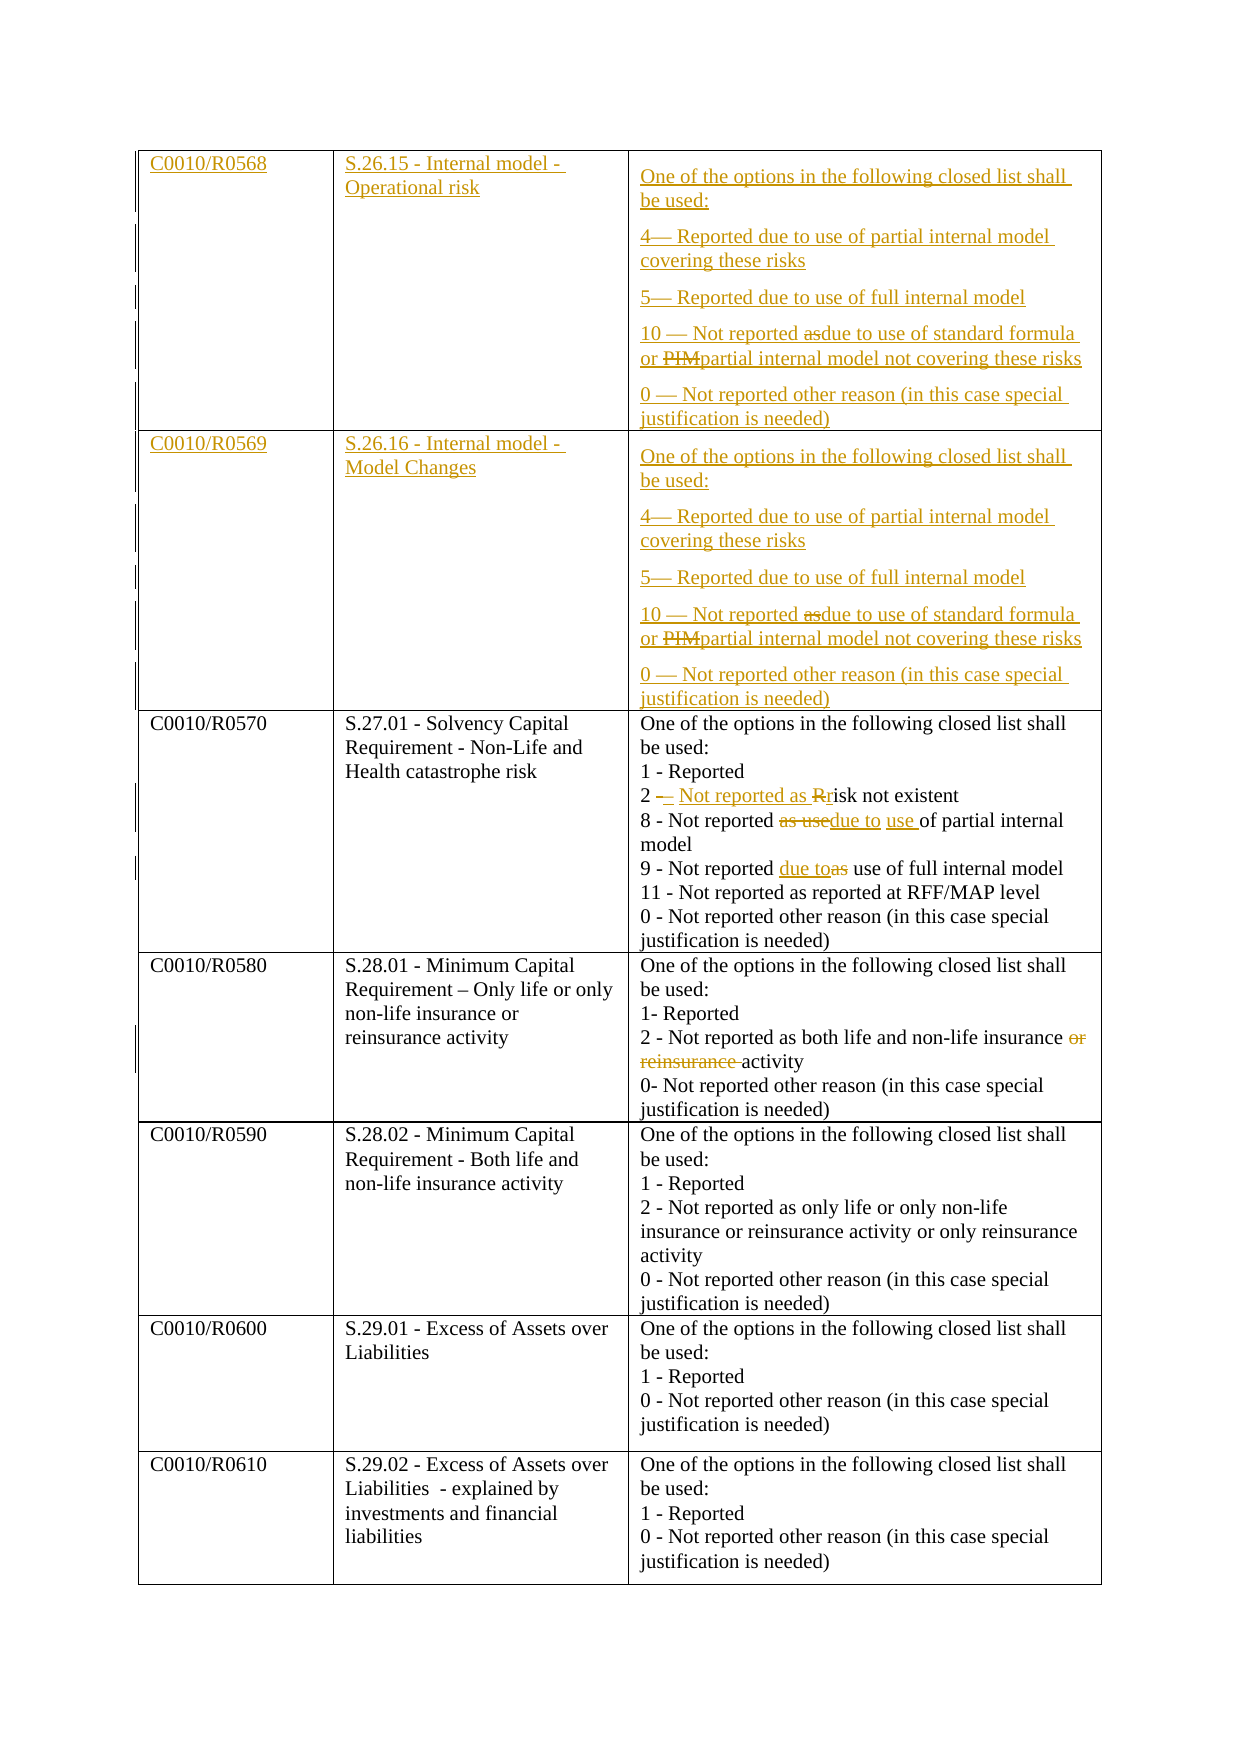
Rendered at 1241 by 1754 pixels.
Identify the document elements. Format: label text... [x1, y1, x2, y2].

table_cell [139, 431, 333, 710]
table_cell S.28.01 - Minimum Capital Requirement – Only life or only non-life insurance or reinsurance activity [334, 953, 628, 1121]
table_cell S.28.02 - Minimum Capital Requirement - Both life and non-life insurance activity [334, 1123, 628, 1315]
table_cell C0010/R0570 [139, 711, 333, 952]
table_cell [139, 151, 333, 430]
table_cell One of the options in the following closed list shall be used: 1 - Reported 2 - Not reported as only life or only non-life insurance or reinsurance activity or only reinsurance activity 0 - Not reported other reason (in this case special justification is needed) [629, 1123, 1101, 1315]
table_cell [629, 431, 1101, 710]
table_cell C0010/R0590 [139, 1123, 333, 1315]
table_cell [334, 431, 628, 710]
table_cell S.29.02 - Excess of Assets over Liabilities - explained by investments and financial liabilities [334, 1452, 628, 1584]
table_cell [334, 151, 628, 430]
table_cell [629, 1452, 1101, 1584]
table_cell C0010/R0580 [139, 953, 333, 1121]
table_cell S.27.01 - Solvency Capital Requirement - Non-Life and Health catastrophe risk [334, 711, 628, 952]
table_cell One of the options in the following closed list shall be used: 1- Reported 2 - Not reported as both life and non-life insurance activity 0- Not reported other reason (in this case special justification is needed) [629, 953, 1101, 1121]
table_cell S.29.01 - Excess of Assets over Liabilities [334, 1316, 628, 1451]
table_cell C0010/R0610 [139, 1452, 333, 1584]
table_cell [629, 151, 1101, 430]
table_cell One of the options in the following closed list shall be used: 1 - Reported 2 isk not existent 8 - Not reported of partial internal model 9 - Not reported use of full internal model 11 - Not reported as reported at RFF/MAP level 0 - Not reported other reason (in this case special justification is needed) [629, 711, 1101, 952]
table_cell C0010/R0600 [139, 1316, 333, 1451]
